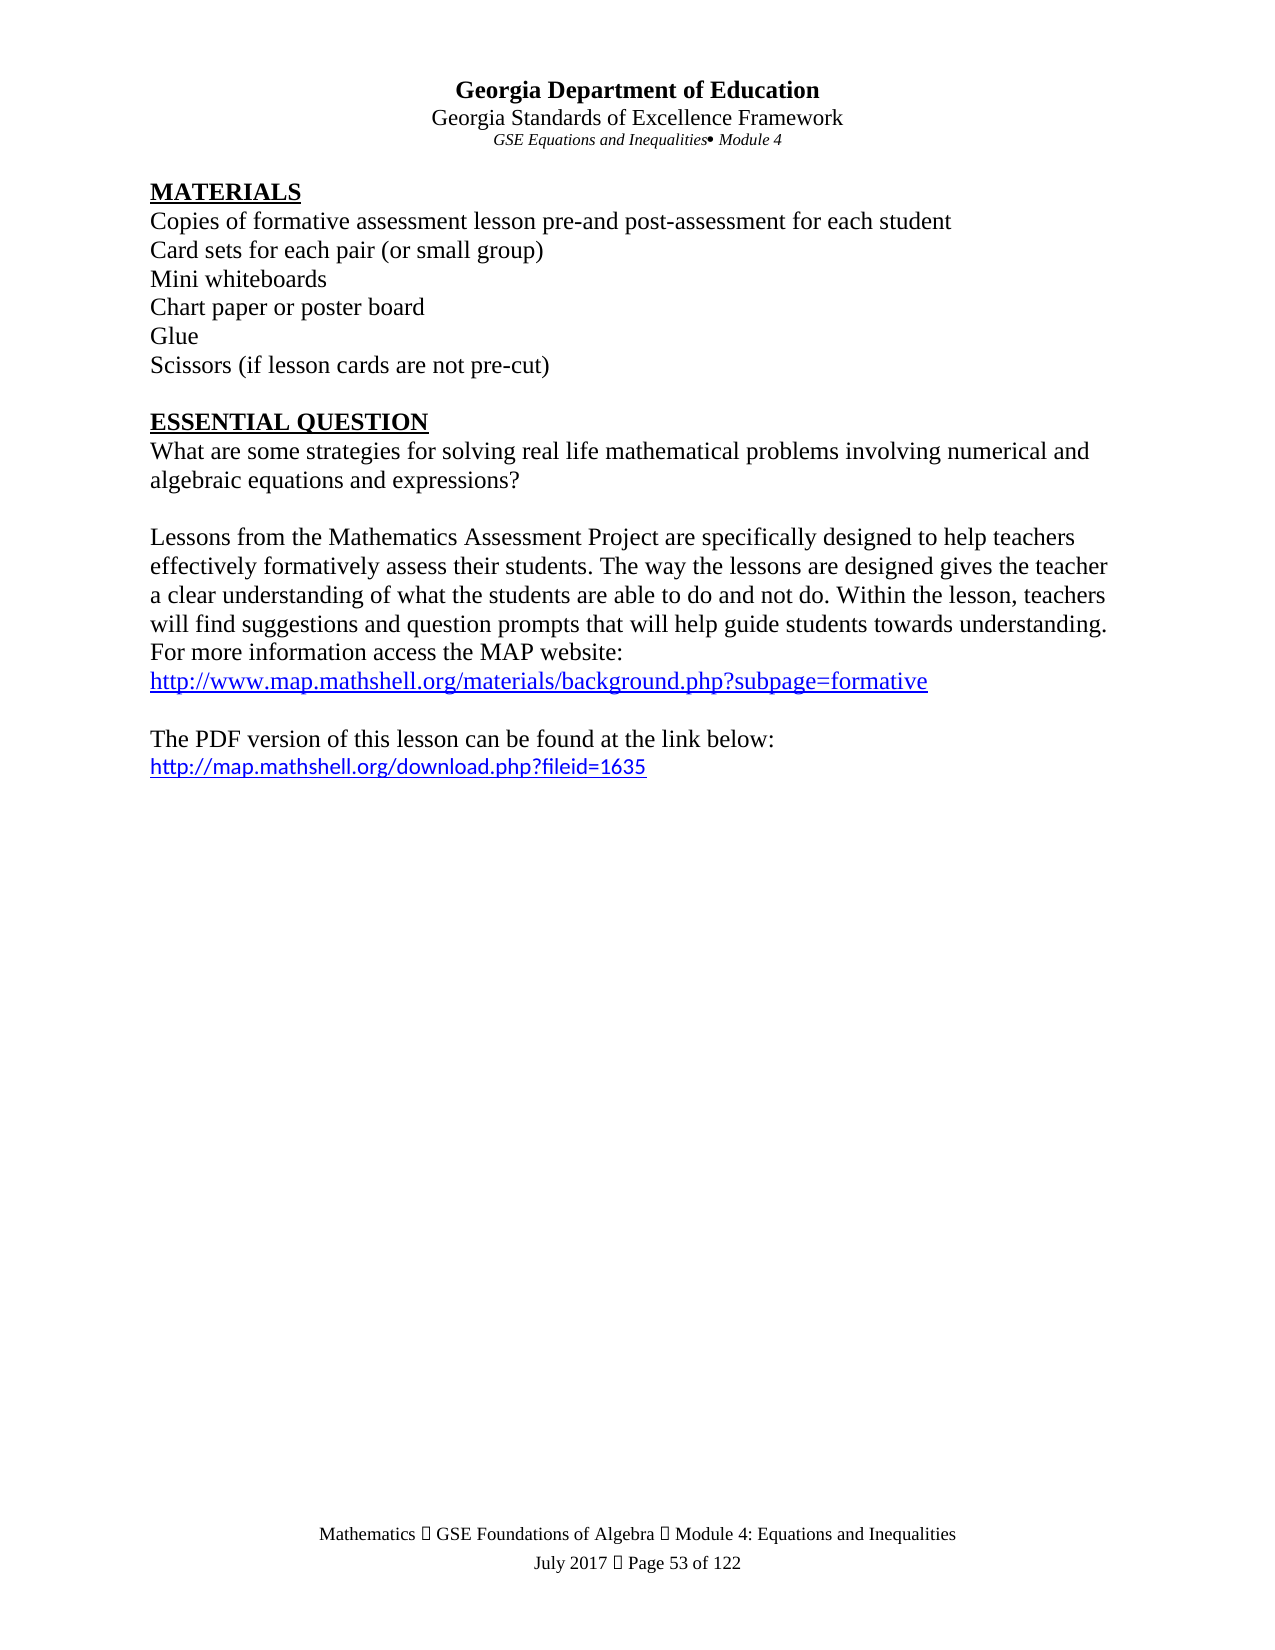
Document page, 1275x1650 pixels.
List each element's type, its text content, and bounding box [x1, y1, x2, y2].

text Mini whiteboards [150, 264, 1125, 292]
text Lessons from the Mathematics Assessment Project are specifically designed to help teachers effectively formatively assess their students. The way the lessons are designed gives the teacher a clear understanding of what the students are able to do and not do. Within the lesson, teachers will find suggestions and question prompts that will help guide students towards understanding. For more information access the MAP website: [150, 522, 1125, 666]
text http://www.map.mathshell.org/materials/background.php?subpage=formative [150, 666, 1125, 695]
text Chart paper or poster board [150, 292, 1125, 321]
text What are some strategies for solving real life mathematical problems involving numerical and algebraic equations and expressions? [150, 436, 1125, 494]
text Card sets for each pair (or small group) [150, 235, 1125, 264]
text Scissors (if lesson cards are not pre-cut) [150, 350, 1125, 379]
text The PDF version of this lesson can be found at the link below: [150, 724, 1125, 752]
text Glue [150, 321, 1125, 350]
text Copies of formative assessment lesson pre-and post-assessment for each student [150, 206, 1125, 235]
text MATERIALS [150, 177, 1125, 206]
text http://map.mathshell.org/download.php?fileid=1635 [150, 752, 1125, 780]
text ESSENTIAL QUESTION [150, 407, 1125, 436]
